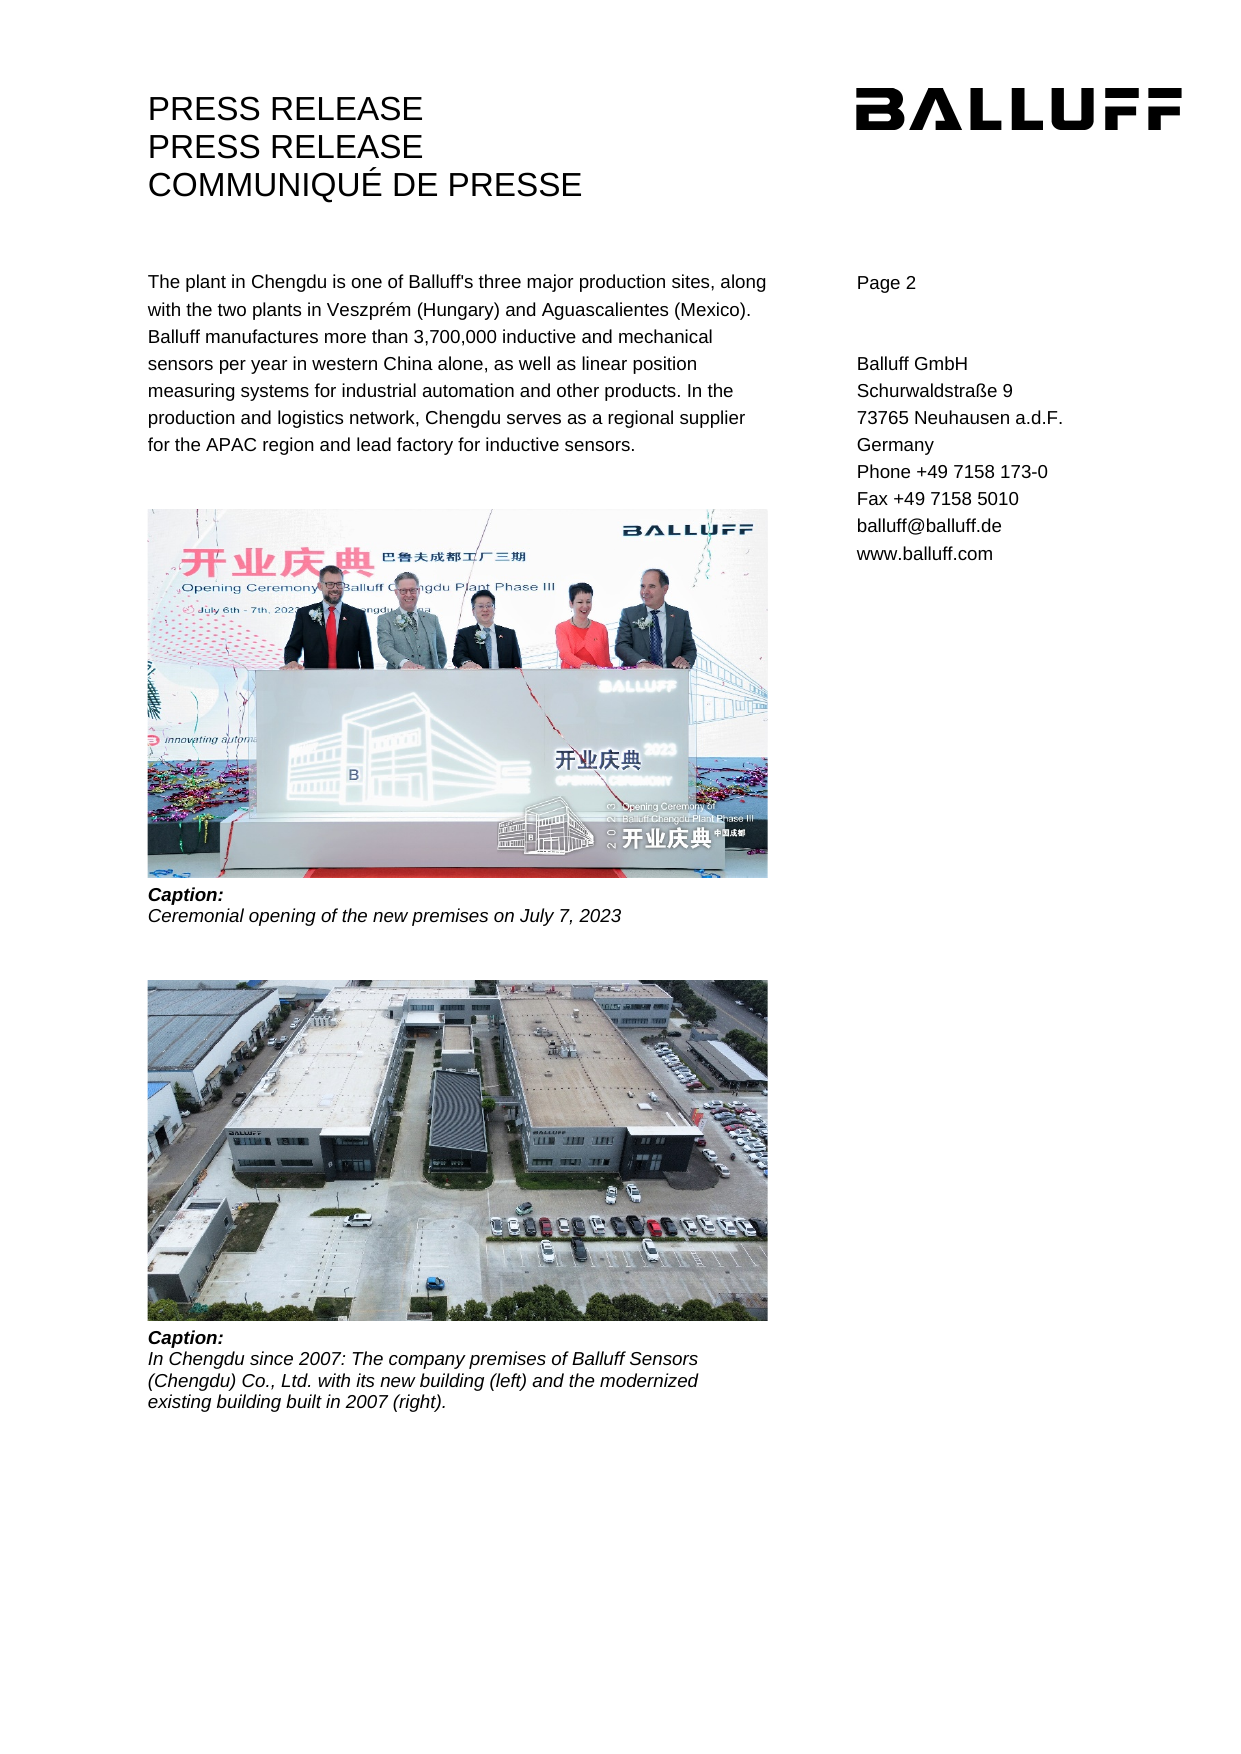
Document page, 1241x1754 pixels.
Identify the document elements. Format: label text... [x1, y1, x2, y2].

text Caption: [148, 1321, 768, 1348]
picture [856, 88, 1182, 130]
text Caption: [148, 878, 768, 905]
picture [147, 980, 768, 1321]
text The plant in Chengdu is one of Balluff's three major production sites, along with the two plants in Veszprém (Hungary) and Aguascalientes (Mexico). Balluff manufactures more than 3,700,000 inductive and mechanical sensors per year in western China alone, as well as linear position measuring systems for industrial automation and other products. In the production and logistics network, Chengdu serves as a regional supplier for the APAC region and lead factory for inductive sensors. [148, 266, 768, 455]
text Ceremonial opening of the new premises on July 7, 2023 [148, 905, 768, 927]
picture [147, 509, 768, 878]
text In Chengdu since 2007: The company premises of Balluff Sensors (Chengdu) Co., Ltd. with its new building (left) and the modernized existing building built in 2007 (right). [148, 1348, 768, 1413]
